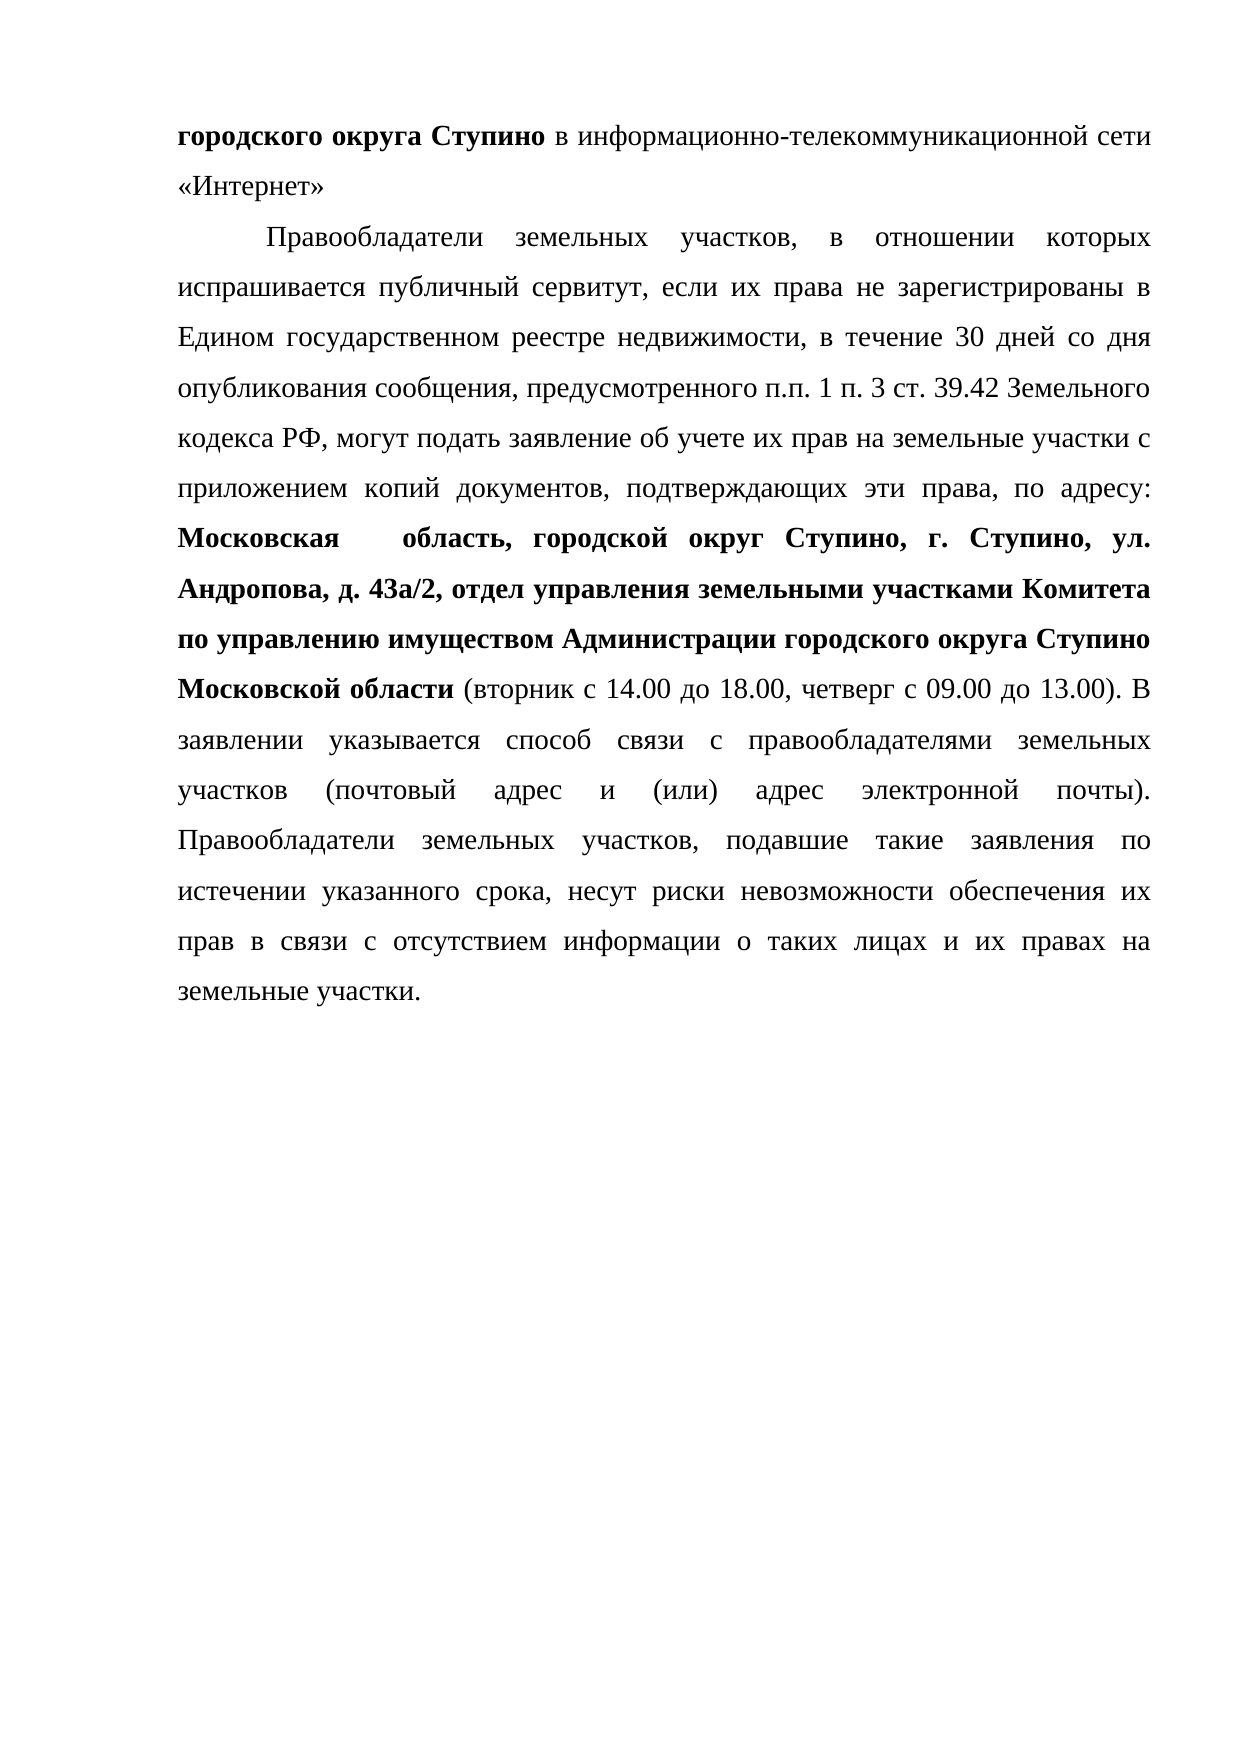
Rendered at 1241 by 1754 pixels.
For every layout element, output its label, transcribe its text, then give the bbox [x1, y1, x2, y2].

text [177, 118, 1152, 202]
text Правообладатели земельных участков, в отношении которых испрашивается публичный сервитут, если их права не зарегистрированы в Едином государственном реестре недвижимости, в течение 30 дней со дня опубликования сообщения, предусмотренного п.п. 1 п. 3 ст. 39.42 Земельного кодекса РФ, могут подать заявление об учете их прав на земельные участки с приложением копий документов, подтверждающих эти права, по адресу: Московская область, городской округ Ступино, г. Ступино, ул. Андропова, д. 43а/2, отдел управления земельными участками Комитета по управлению имуществом Администрации городского округа Ступино Московской области (вторник с 14.00 до 18.00, четверг с 09.00 до 13.00). В заявлении указывается способ связи с правообладателями земельных участков (почтовый адрес и (или) адрес электронной почты). Правообладатели земельных участков, подавшие такие заявления по истечении указанного срока, несут риски невозможности обеспечения их прав в связи с отсутствием информации о таких лицах и их правах на земельные участки. [177, 219, 1152, 1007]
